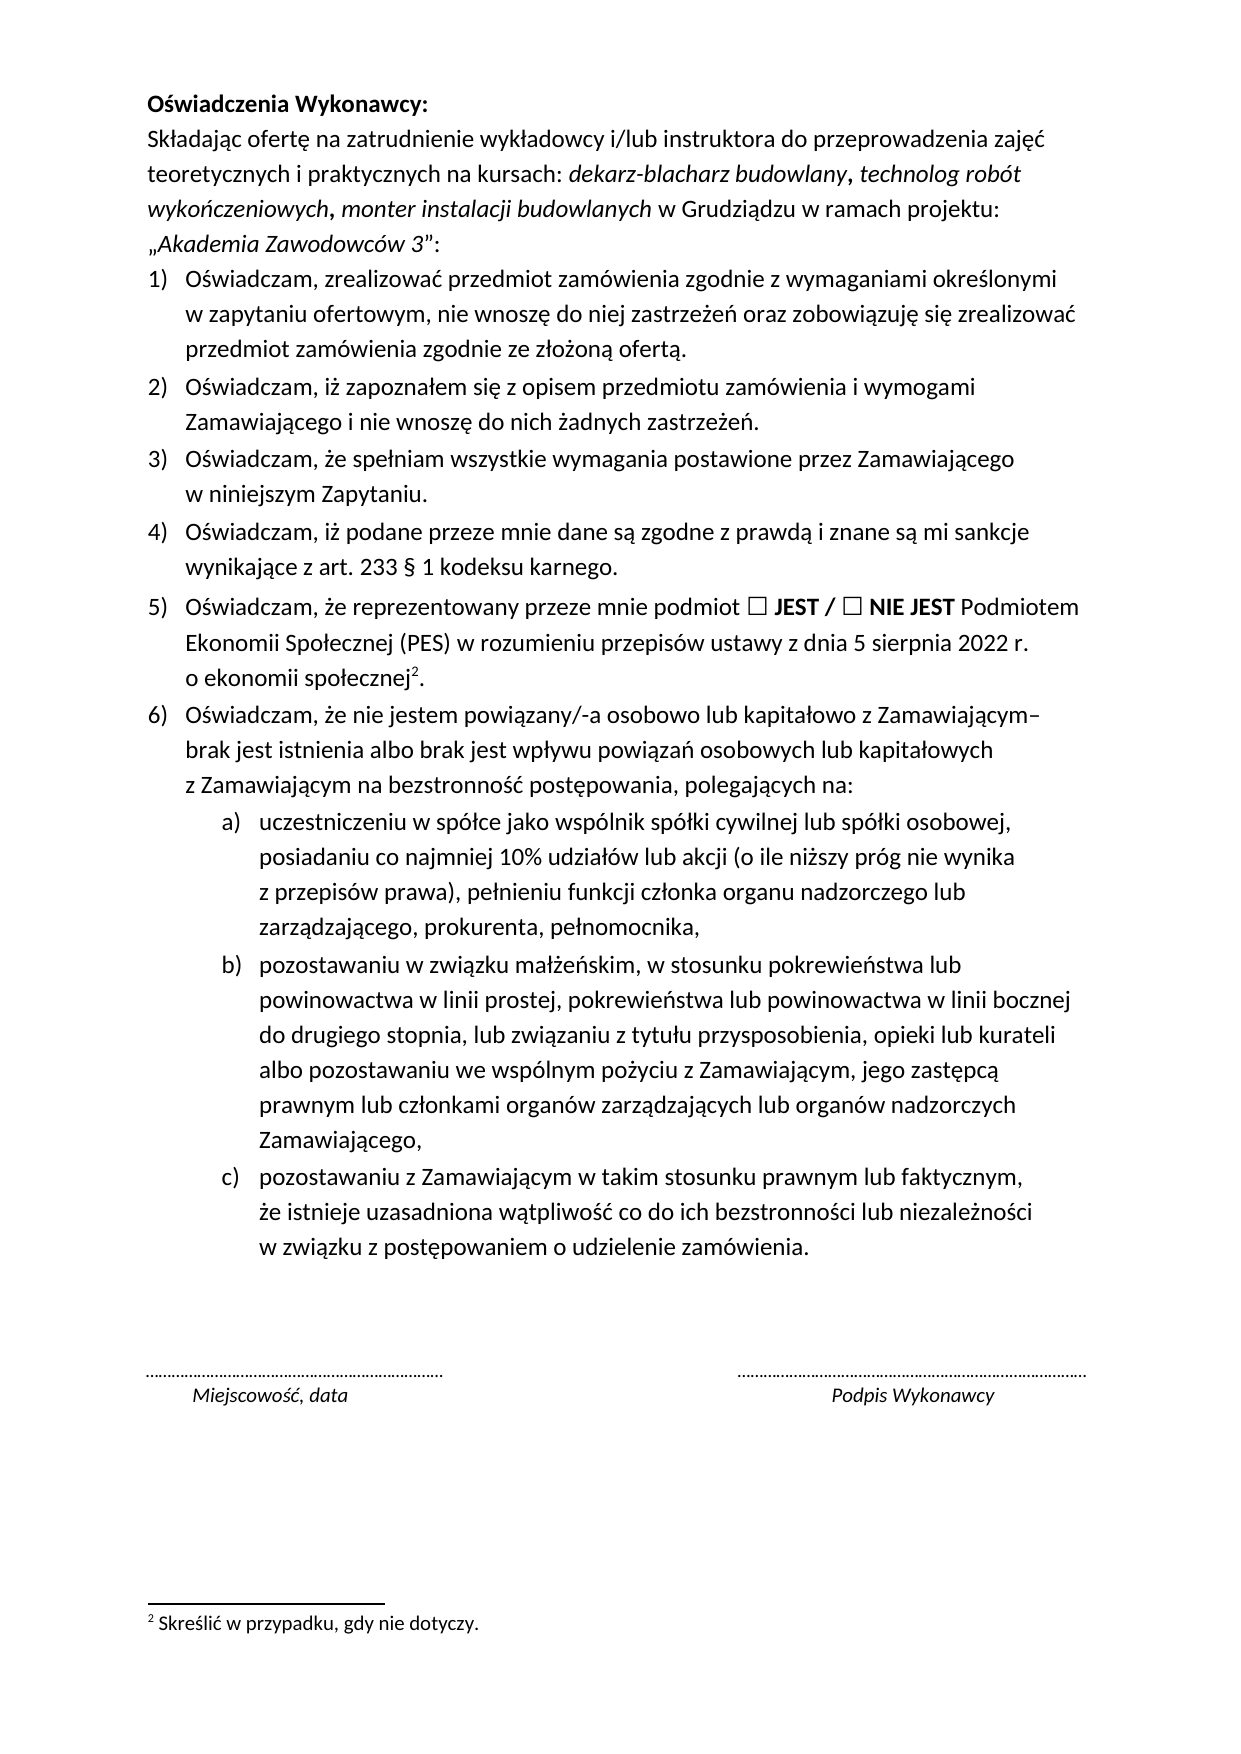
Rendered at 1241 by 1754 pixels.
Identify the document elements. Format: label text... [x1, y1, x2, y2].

list Oświadczam, zrealizować przedmiot zamówienia zgodnie z wymaganiami określonymi w zapytaniu ofertowym, nie wnoszę do niej zastrzeżeń oraz zobowiązuję się zrealizować przedmiot zamówienia zgodnie ze złożoną ofertą. [148, 264, 1088, 364]
list Oświadczam, iż podane przeze mnie dane są zgodne z prawdą i znane są mi sankcje wynikające z art. 233 § 1 kodeksu karnego. [148, 516, 1088, 581]
list pozostawaniu w związku małżeńskim, w stosunku pokrewieństwa lub powinowactwa w linii prostej, pokrewieństwa lub powinowactwa w linii bocznej do drugiego stopnia, lub związaniu z tytułu przysposobienia, opieki lub kurateli albo pozostawaniu we wspólnym pożyciu z Zamawiającym, jego zastępcą prawnym lub członkami organów zarządzających lub organów nadzorczych Zamawiającego, [221, 949, 1088, 1154]
text Oświadczenia Wykonawcy: [147, 89, 1093, 119]
list Oświadczam, że nie jestem powiązany/-a osobowo lub kapitałowo z Zamawiającym– brak jest istnienia albo brak jest wpływu powiązań osobowych lub kapitałowych z Zamawiającym na bezstronność postępowania, polegających na: [148, 699, 1088, 800]
list Oświadczam, że reprezentowany przeze mnie podmiot JEST / NIE JEST Podmiotem Ekonomii Społecznej (PES) w rozumieniu przepisów ustawy z dnia 5 sierpnia 2022 r. o ekonomii społecznej. [148, 588, 1088, 692]
text Składając ofertę na zatrudnienie wykładowcy i/lub instruktora do przeprowadzenia zajęć teoretycznych i praktycznych na kursach: dekarz-blacharz budowlany, technolog robót wykończeniowych, monter instalacji budowlanych w Grudziądzu w ramach projektu: „Akademia Zawodowców 3”: [147, 124, 1088, 259]
list pozostawaniu z Zamawiającym w takim stosunku prawnym lub faktycznym, że istnieje uzasadniona wątpliwość co do ich bezstronności lub niezależności w związku z postępowaniem o udzielenie zamówienia. [221, 1161, 1088, 1262]
text Miejscowość, data Podpis Wykonawcy [192, 1382, 1088, 1408]
text …………………………………………………………… ……………………………………………………………………… [146, 1359, 1088, 1382]
list uczestniczeniu w spółce jako wspólnik spółki cywilnej lub spółki osobowej, posiadaniu co najmniej 10% udziałów lub akcji (o ile niższy próg nie wynika z przepisów prawa), pełnieniu funkcji członka organu nadzorczego lub zarządzającego, prokurenta, pełnomocnika, [221, 807, 1088, 942]
list Oświadczam, iż zapoznałem się z opisem przedmiotu zamówienia i wymogami Zamawiającego i nie wnoszę do nich żadnych zastrzeżeń. [148, 371, 1088, 437]
list Oświadczam, że spełniam wszystkie wymagania postawione przez Zamawiającego w niniejszym Zapytaniu. [148, 443, 1088, 509]
